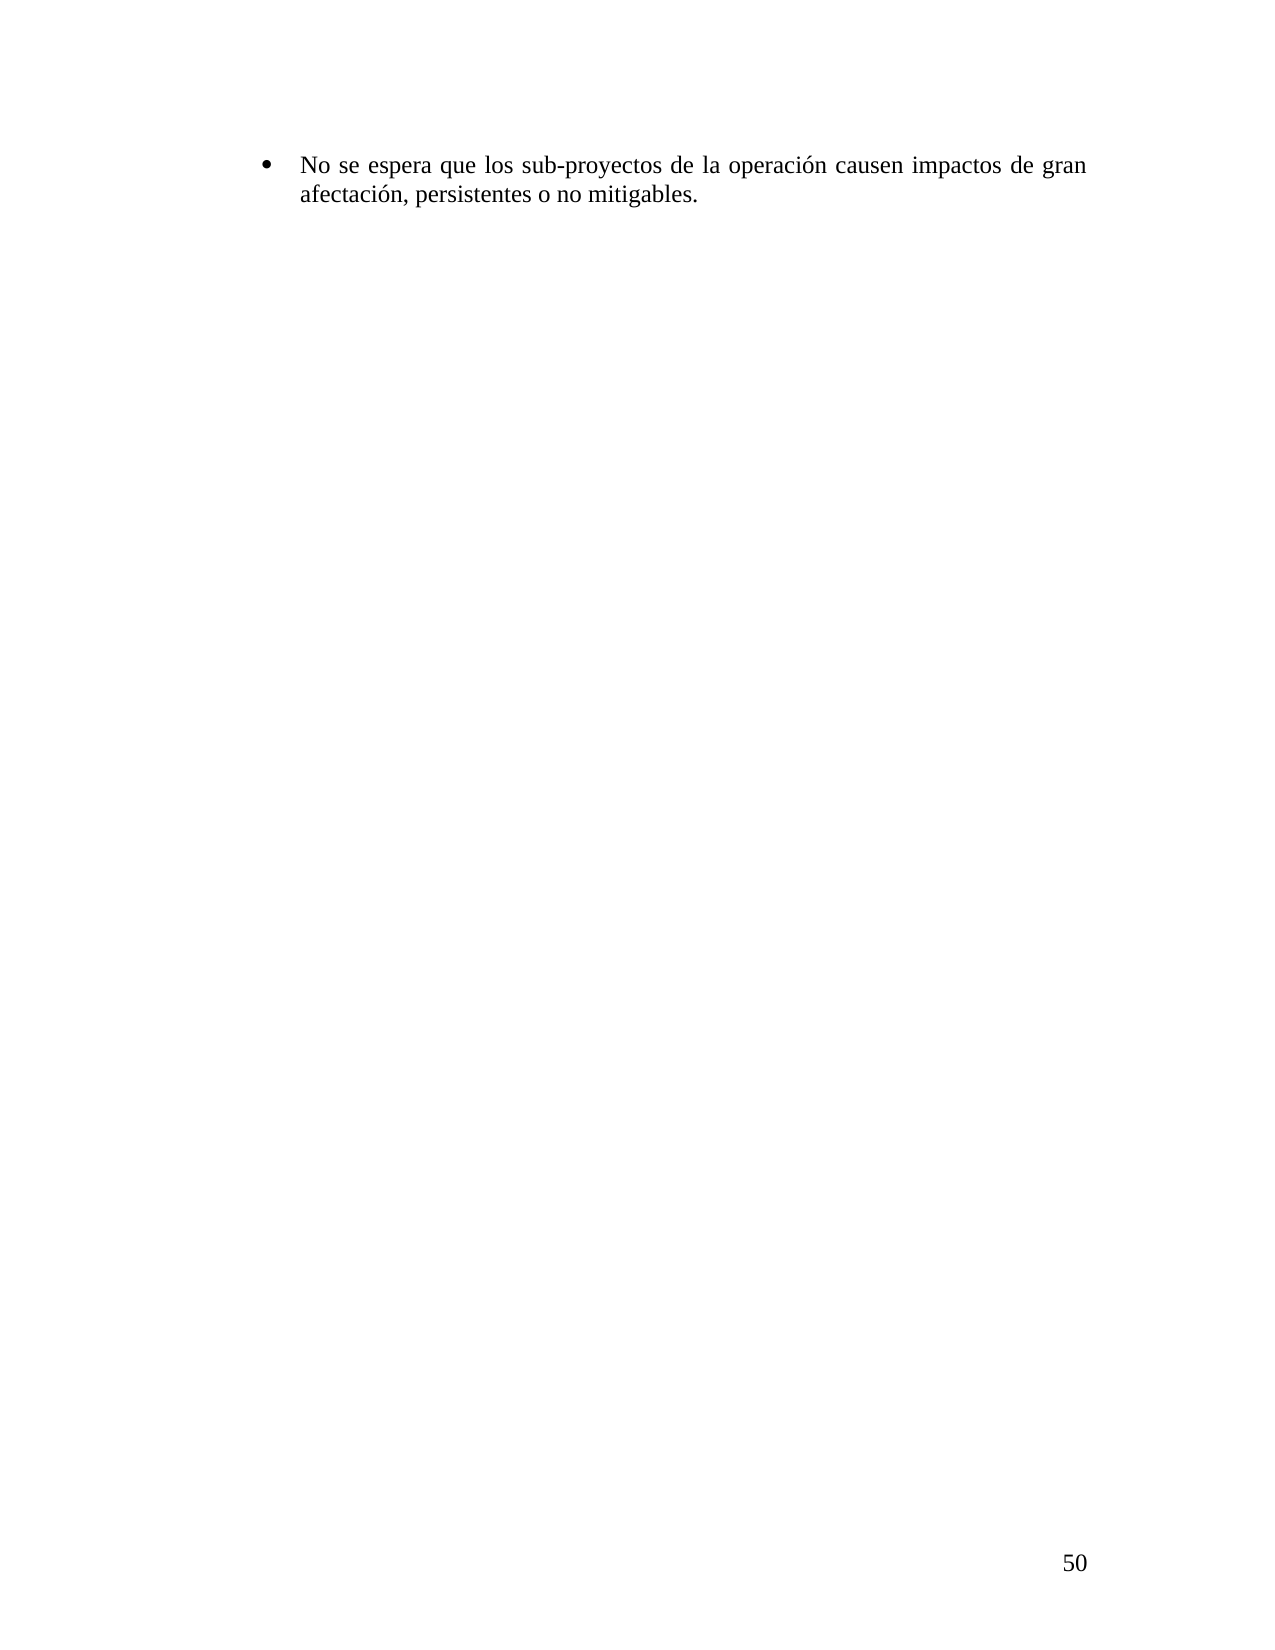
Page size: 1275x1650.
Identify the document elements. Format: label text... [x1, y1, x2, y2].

list No se espera que los sub-proyectos de la operación causen impactos de gran afectación, persistentes o no mitigables. [262, 150, 1087, 207]
